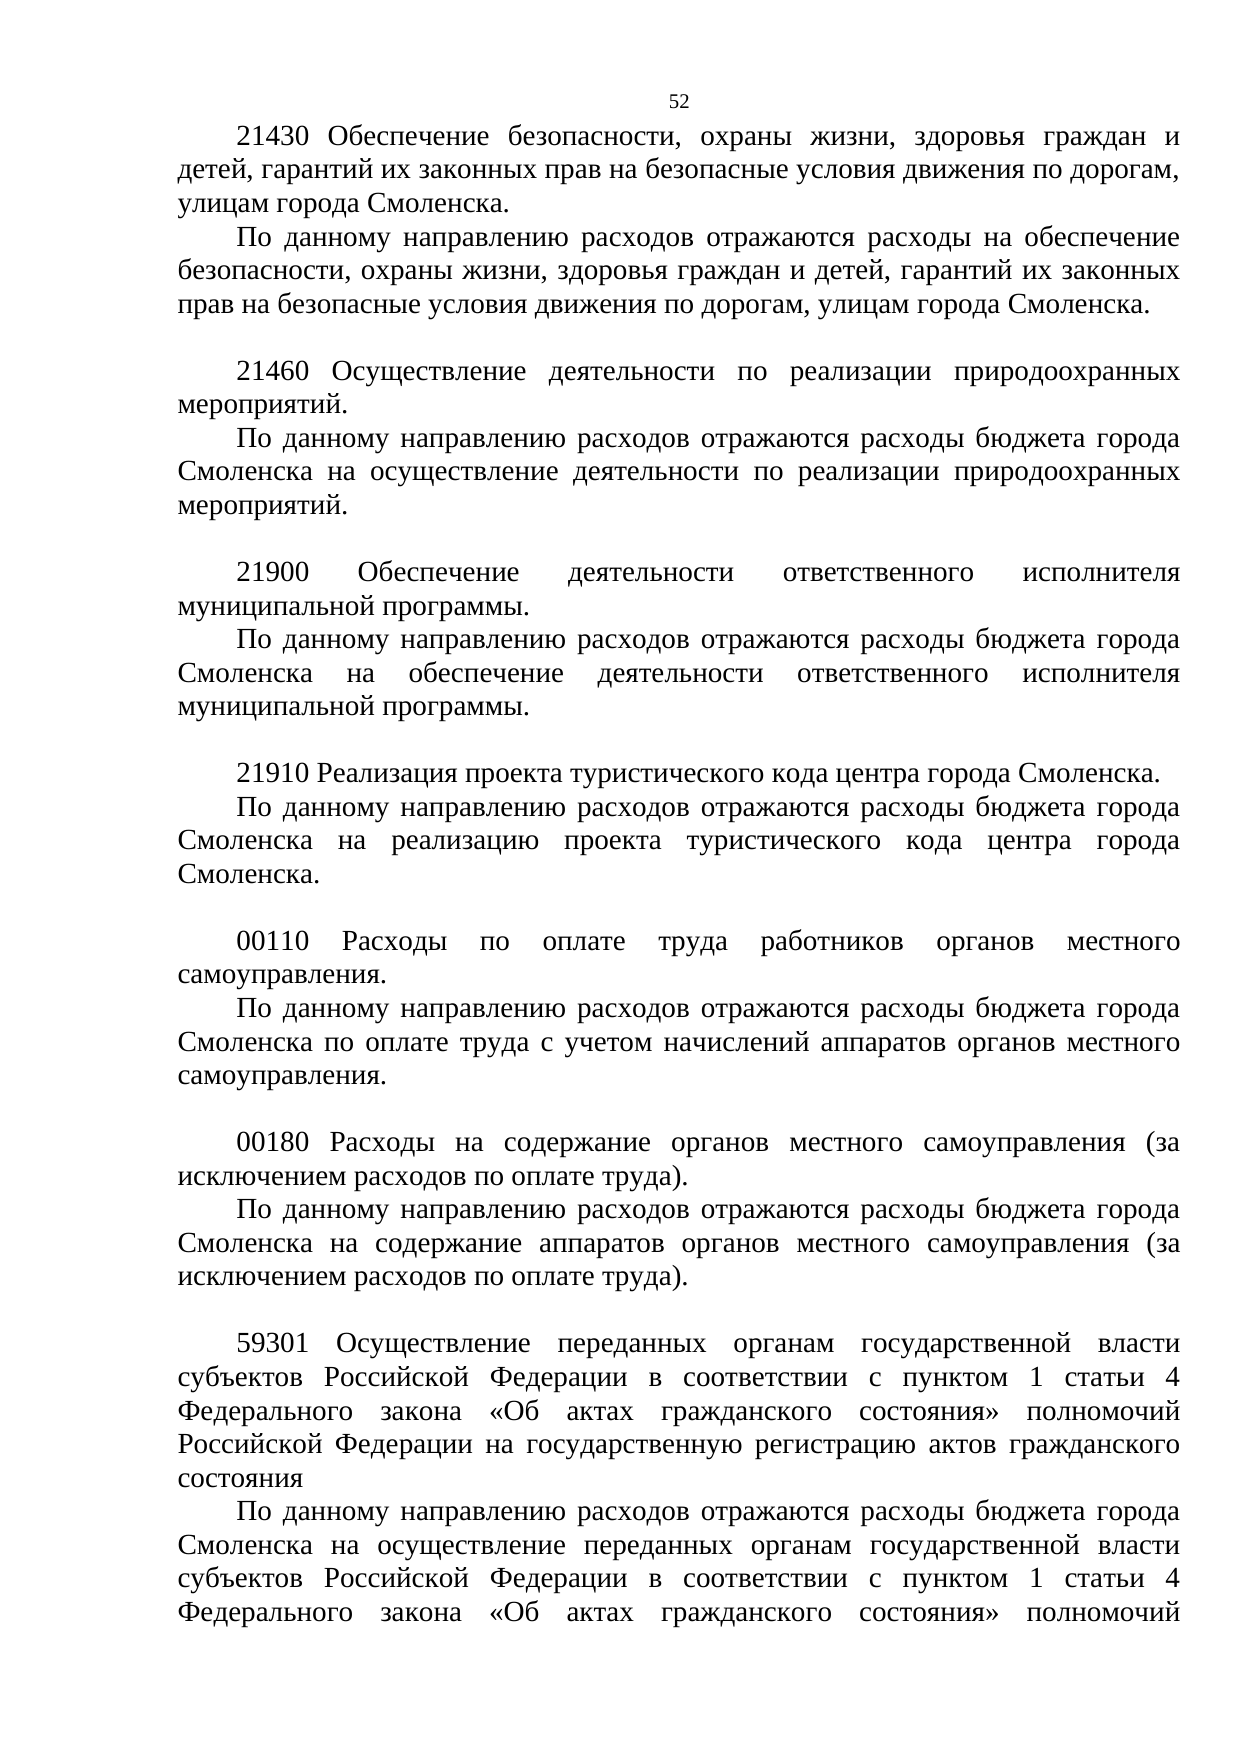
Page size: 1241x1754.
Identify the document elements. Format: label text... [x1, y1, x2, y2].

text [177, 1493, 1181, 1627]
text По данному направлению расходов отражаются расходы бюджета города Смоленска на обеспечение деятельности ответственного исполнителя муниципальной программы. [177, 621, 1181, 722]
text По данному направлению расходов отражаются расходы бюджета города Смоленска на осуществление деятельности по реализации природоохранных мероприятий. [177, 420, 1181, 521]
text 21430 Обеспечение безопасности, охраны жизни, здоровья граждан и детей, гарантий их законных прав на безопасные условия движения по дорогам, улицам города Смоленска. [177, 118, 1181, 219]
text 00180 Расходы на содержание органов местного самоуправления (за исключением расходов по оплате труда). [177, 1124, 1181, 1191]
text По данному направлению расходов отражаются расходы бюджета города Смоленска по оплате труда с учетом начислений аппаратов органов местного самоуправления. [177, 990, 1181, 1091]
text 59301 Осуществление переданных органам государственной власти субъектов Российской Федерации в соответствии с пунктом 1 статьи 4 Федерального закона «Об актах гражданского состояния» полномочий Российской Федерации на государственную регистрацию актов гражданского состояния [177, 1326, 1181, 1493]
text 21900 Обеспечение деятельности ответственного исполнителя муниципальной программы. [177, 554, 1181, 621]
text 21910 Реализация проекта туристического кода центра города Смоленска. [177, 755, 1181, 789]
text 00110 Расходы по оплате труда работников органов местного самоуправления. [177, 923, 1181, 990]
text По данному направлению расходов отражаются расходы бюджета города Смоленска на реализацию проекта туристического кода центра города Смоленска. [177, 789, 1181, 889]
text По данному направлению расходов отражаются расходы на обеспечение безопасности, охраны жизни, здоровья граждан и детей, гарантий их законных прав на безопасные условия движения по дорогам, улицам города Смоленска. [177, 219, 1181, 319]
text 21460 Осуществление деятельности по реализации природоохранных мероприятий. [177, 353, 1181, 420]
text По данному направлению расходов отражаются расходы бюджета города Смоленска на содержание аппаратов органов местного самоуправления (за исключением расходов по оплате труда). [177, 1191, 1181, 1292]
